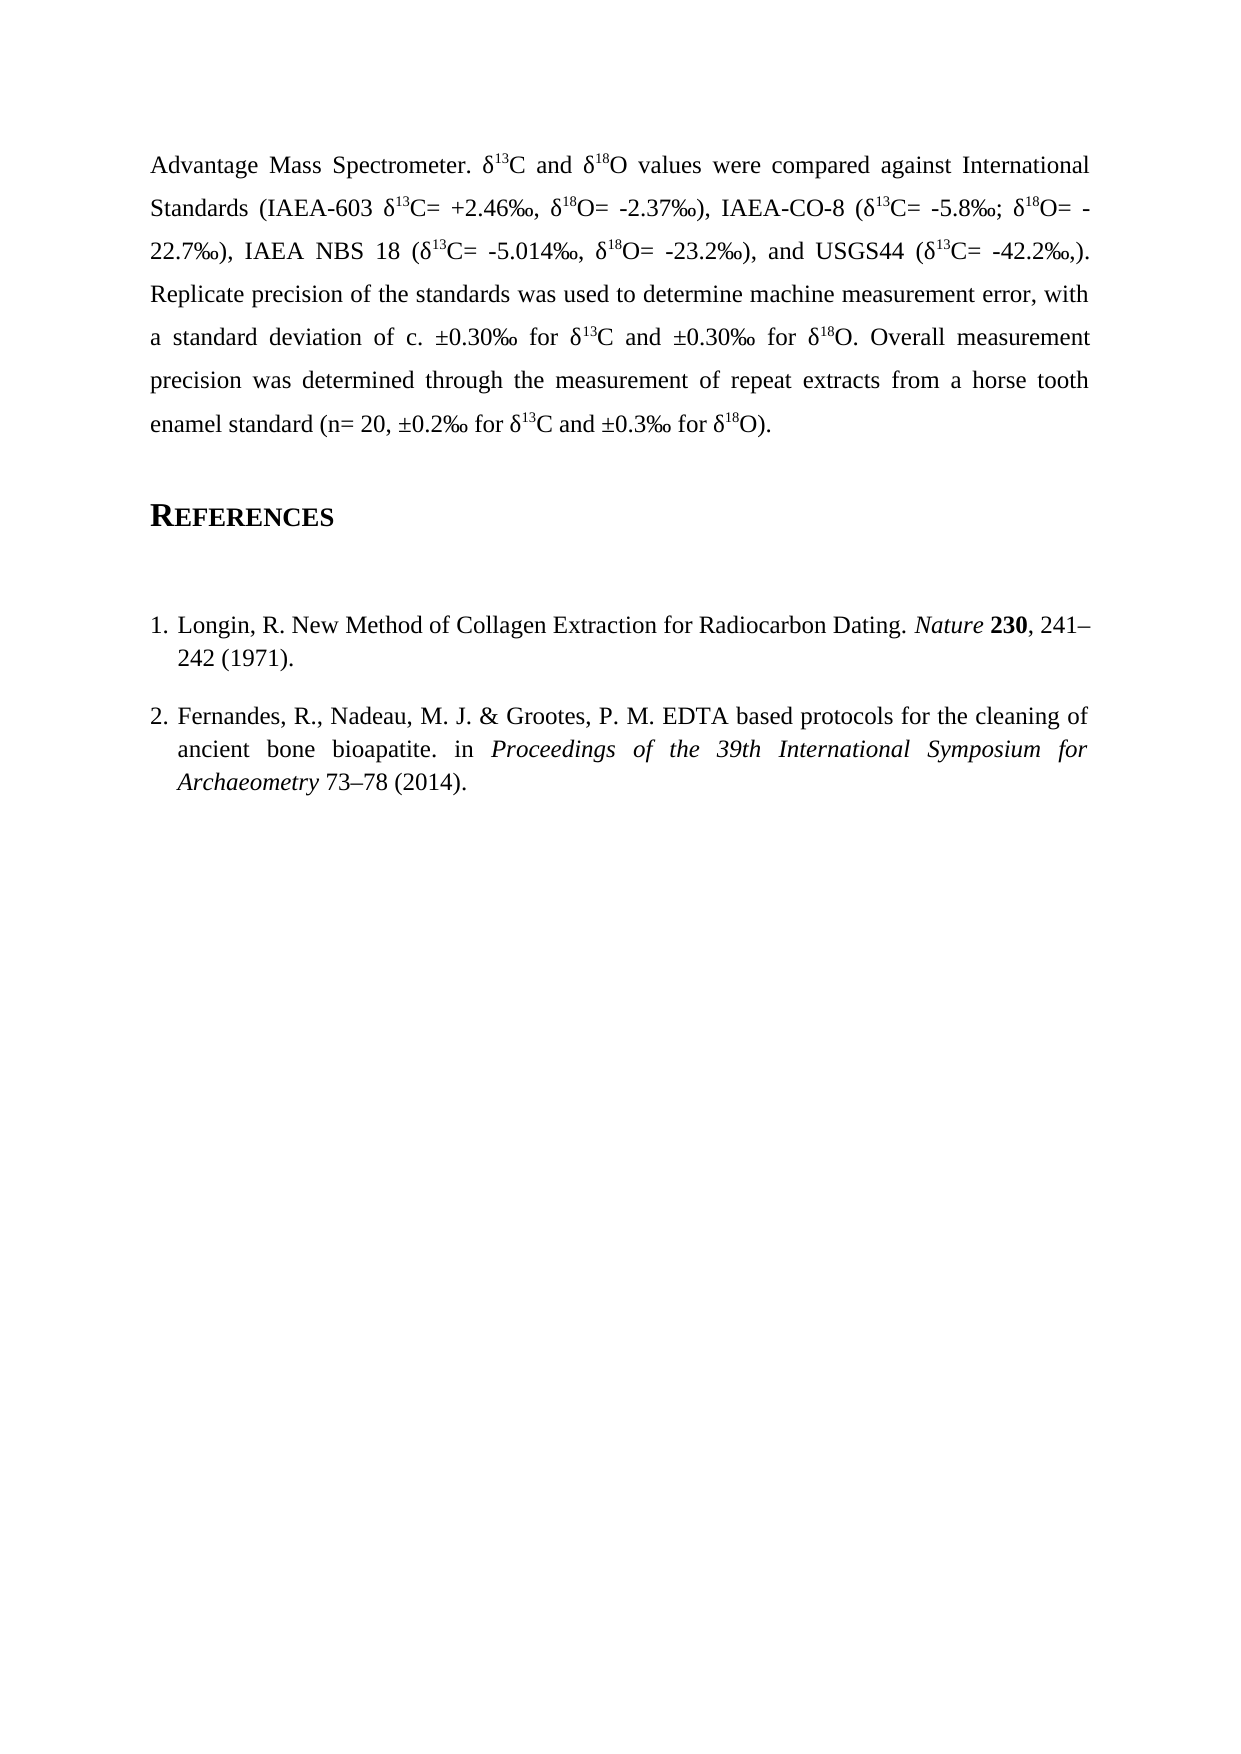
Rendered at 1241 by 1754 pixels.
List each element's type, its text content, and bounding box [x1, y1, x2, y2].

text 1. Longin, R. New Method of Collagen Extraction for Radiocarbon Dating. Nature 230, 241–242 (1971). [150, 610, 1090, 672]
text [150, 150, 1090, 437]
text 2. Fernandes, R., Nadeau, M. J. & Grootes, P. M. EDTA based protocols for the cleaning of ancient bone bioapatite. in Proceedings of the 39th International Symposium for Archaeometry 73–78 (2014). [150, 701, 1090, 796]
text References [150, 495, 1090, 533]
